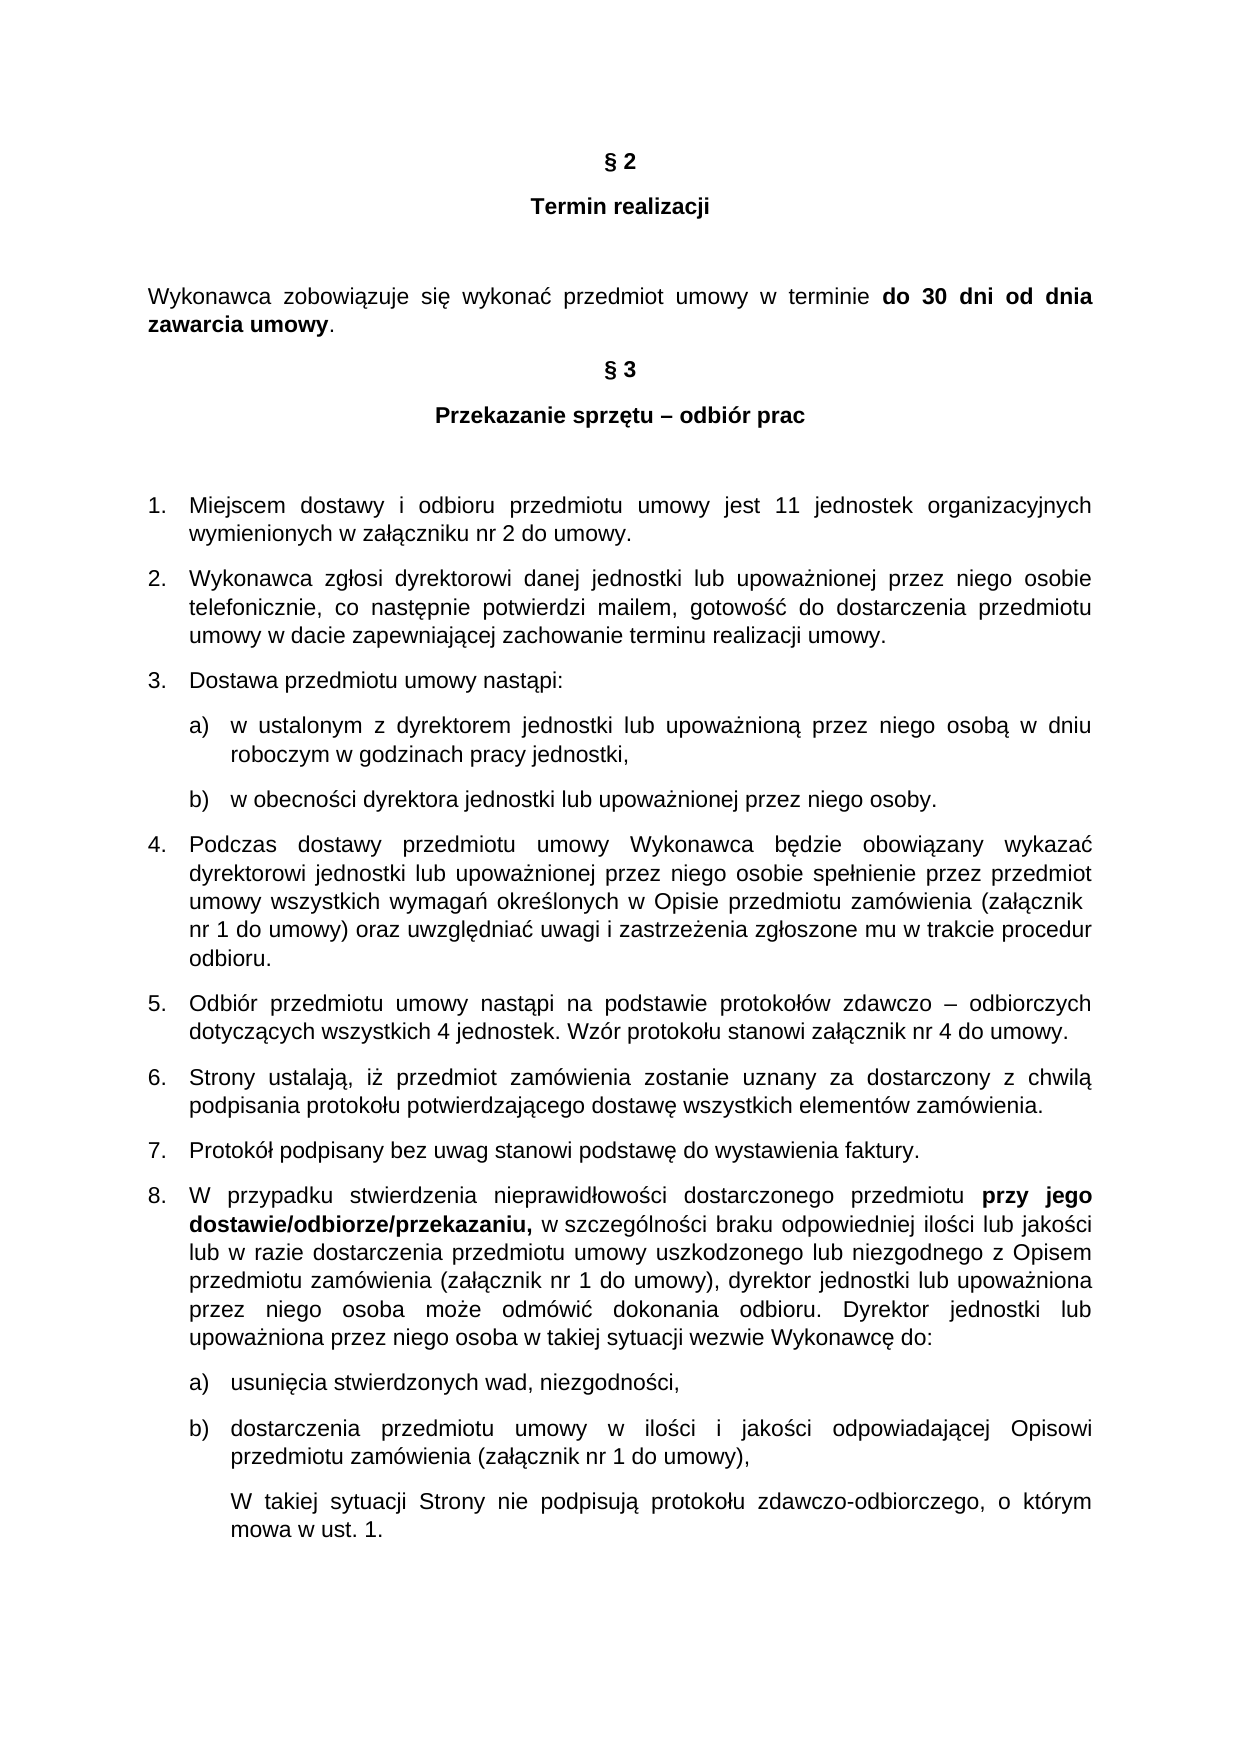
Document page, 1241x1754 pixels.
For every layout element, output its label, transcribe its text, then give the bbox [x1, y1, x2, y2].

text Wykonawca zobowiązuje się wykonać przedmiot umowy w terminie do 30 dni od dnia zawarcia umowy. [148, 283, 1093, 338]
list dostarczenia przedmiotu umowy w ilości i jakości odpowiadającej Opisowi przedmiotu zamówienia (załącznik nr 1 do umowy), [189, 1414, 1093, 1469]
text Termin realizacji [148, 193, 1093, 219]
list Podczas dostawy przedmiotu umowy Wykonawca będzie obowiązany wykazać dyrektorowi jednostki lub upoważnionej przez niego osobie spełnienie przez przedmiot umowy wszystkich wymagań określonych w Opisie przedmiotu zamówienia (załącznik nr 1 do umowy) oraz uwzględniać uwagi i zastrzeżenia zgłoszone mu w trakcie procedur odbioru. [148, 831, 1093, 971]
list Protokół podpisany bez uwag stanowi podstawę do wystawienia faktury. [148, 1137, 1093, 1163]
list Dostawa przedmiotu umowy nastąpi: [148, 667, 1093, 694]
list w obecności dyrektora jednostki lub upoważnionej przez niego osoby. [189, 786, 1093, 812]
list w ustalonym z dyrektorem jednostki lub upoważnioną przez niego osobą w dniu roboczym w godzinach pracy jednostki, [189, 712, 1093, 767]
list usunięcia stwierdzonych wad, niezgodności, [189, 1369, 1093, 1396]
list Strony ustalają, iż przedmiot zamówienia zostanie uznany za dostarczony z chwilą podpisania protokołu potwierdzającego dostawę wszystkich elementów zamówienia. [148, 1063, 1093, 1118]
list W przypadku stwierdzenia nieprawidłowości dostarczonego przedmiotu przy jego dostawie/odbiorze/przekazaniu, w szczególności braku odpowiedniej ilości lub jakości lub w razie dostarczenia przedmiotu umowy uszkodzonego lub niezgodnego z Opisem przedmiotu zamówienia (załącznik nr 1 do umowy), dyrektor jednostki lub upoważniona przez niego osoba może odmówić dokonania odbioru. Dyrektor jednostki lub upoważniona przez niego osoba w takiej sytuacji wezwie Wykonawcę do: [148, 1182, 1093, 1351]
text W takiej sytuacji Strony nie podpisują protokołu zdawczo-odbiorczego, o którym mowa w ust. 1. [230, 1488, 1093, 1543]
text § 3 [148, 356, 1093, 383]
text Przekazanie sprzętu – odbiór prac [148, 402, 1093, 428]
list Odbiór przedmiotu umowy nastąpi na podstawie protokołów zdawczo – odbiorczych dotyczących wszystkich 4 jednostek. Wzór protokołu stanowi załącznik nr 4 do umowy. [148, 990, 1093, 1045]
text § 2 [148, 148, 1093, 174]
list Wykonawca zgłosi dyrektorowi danej jednostki lub upoważnionej przez niego osobie telefonicznie, co następnie potwierdzi mailem, gotowość do dostarczenia przedmiotu umowy w dacie zapewniającej zachowanie terminu realizacji umowy. [148, 565, 1093, 648]
list Miejscem dostawy i odbioru przedmiotu umowy jest 11 jednostek organizacyjnych wymienionych w załączniku nr 2 do umowy. [148, 492, 1093, 547]
